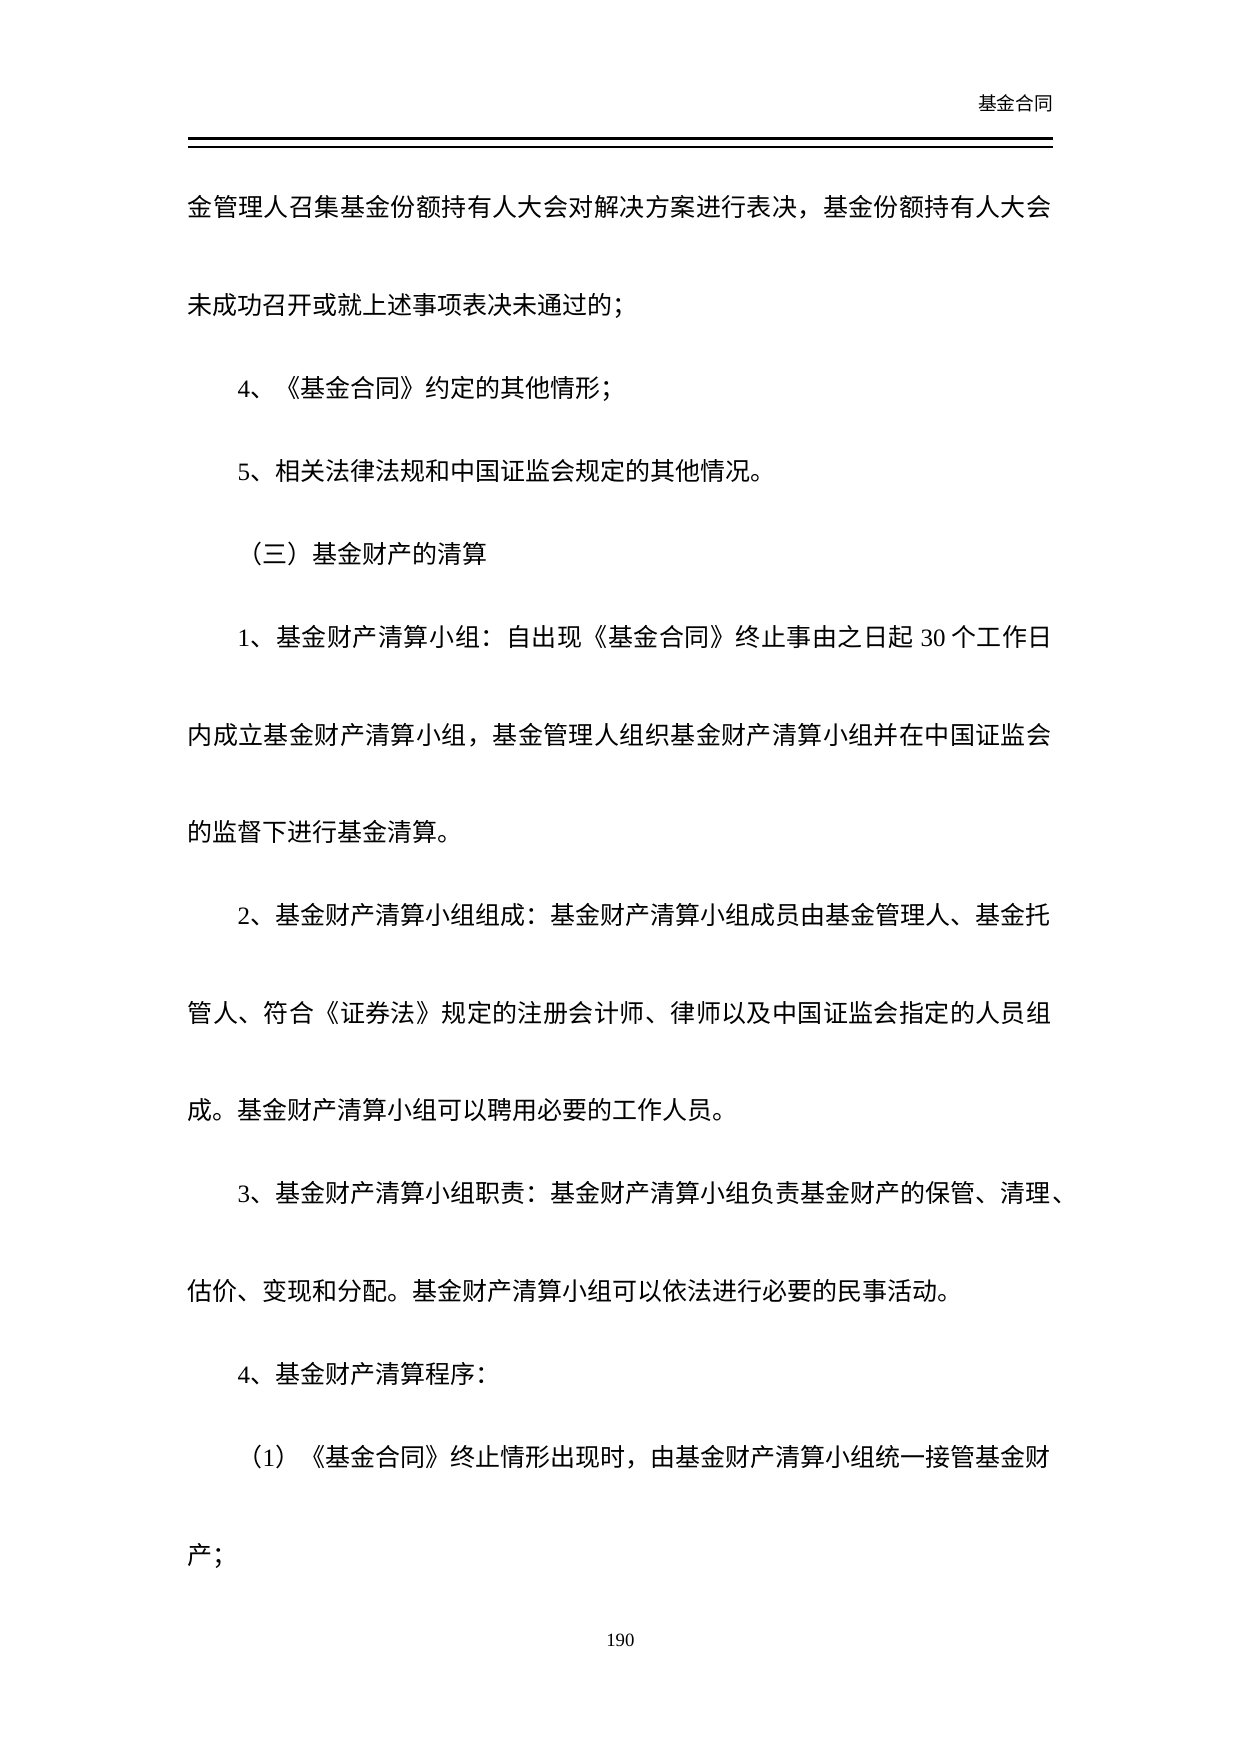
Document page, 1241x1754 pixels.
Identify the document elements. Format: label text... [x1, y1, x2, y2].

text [187, 173, 1053, 336]
text 2、基金财产清算小组组成：基金财产清算小组成员由基金管理人、基金托管人、符合《证券法》规定的注册会计师、律师以及中国证监会指定的人员组成。基金财产清算小组可以聘用必要的工作人员。 [187, 881, 1053, 1141]
text 5、相关法律法规和中国证监会规定的其他情况。 [187, 437, 1053, 502]
text 1、基金财产清算小组：自出现《基金合同》终止事由之日起30个工作日内成立基金财产清算小组，基金管理人组织基金财产清算小组并在中国证监会的监督下进行基金清算。 [187, 603, 1053, 863]
text （三）基金财产的清算 [187, 520, 1053, 585]
text 4、基金财产清算程序： [187, 1340, 1053, 1405]
text （1）《基金合同》终止情形出现时，由基金财产清算小组统一接管基金财产； [187, 1423, 1053, 1586]
text 4、《基金合同》约定的其他情形； [187, 354, 1053, 419]
text 3、基金财产清算小组职责：基金财产清算小组负责基金财产的保管、清理、估价、变现和分配。基金财产清算小组可以依法进行必要的民事活动。 [187, 1159, 1053, 1322]
